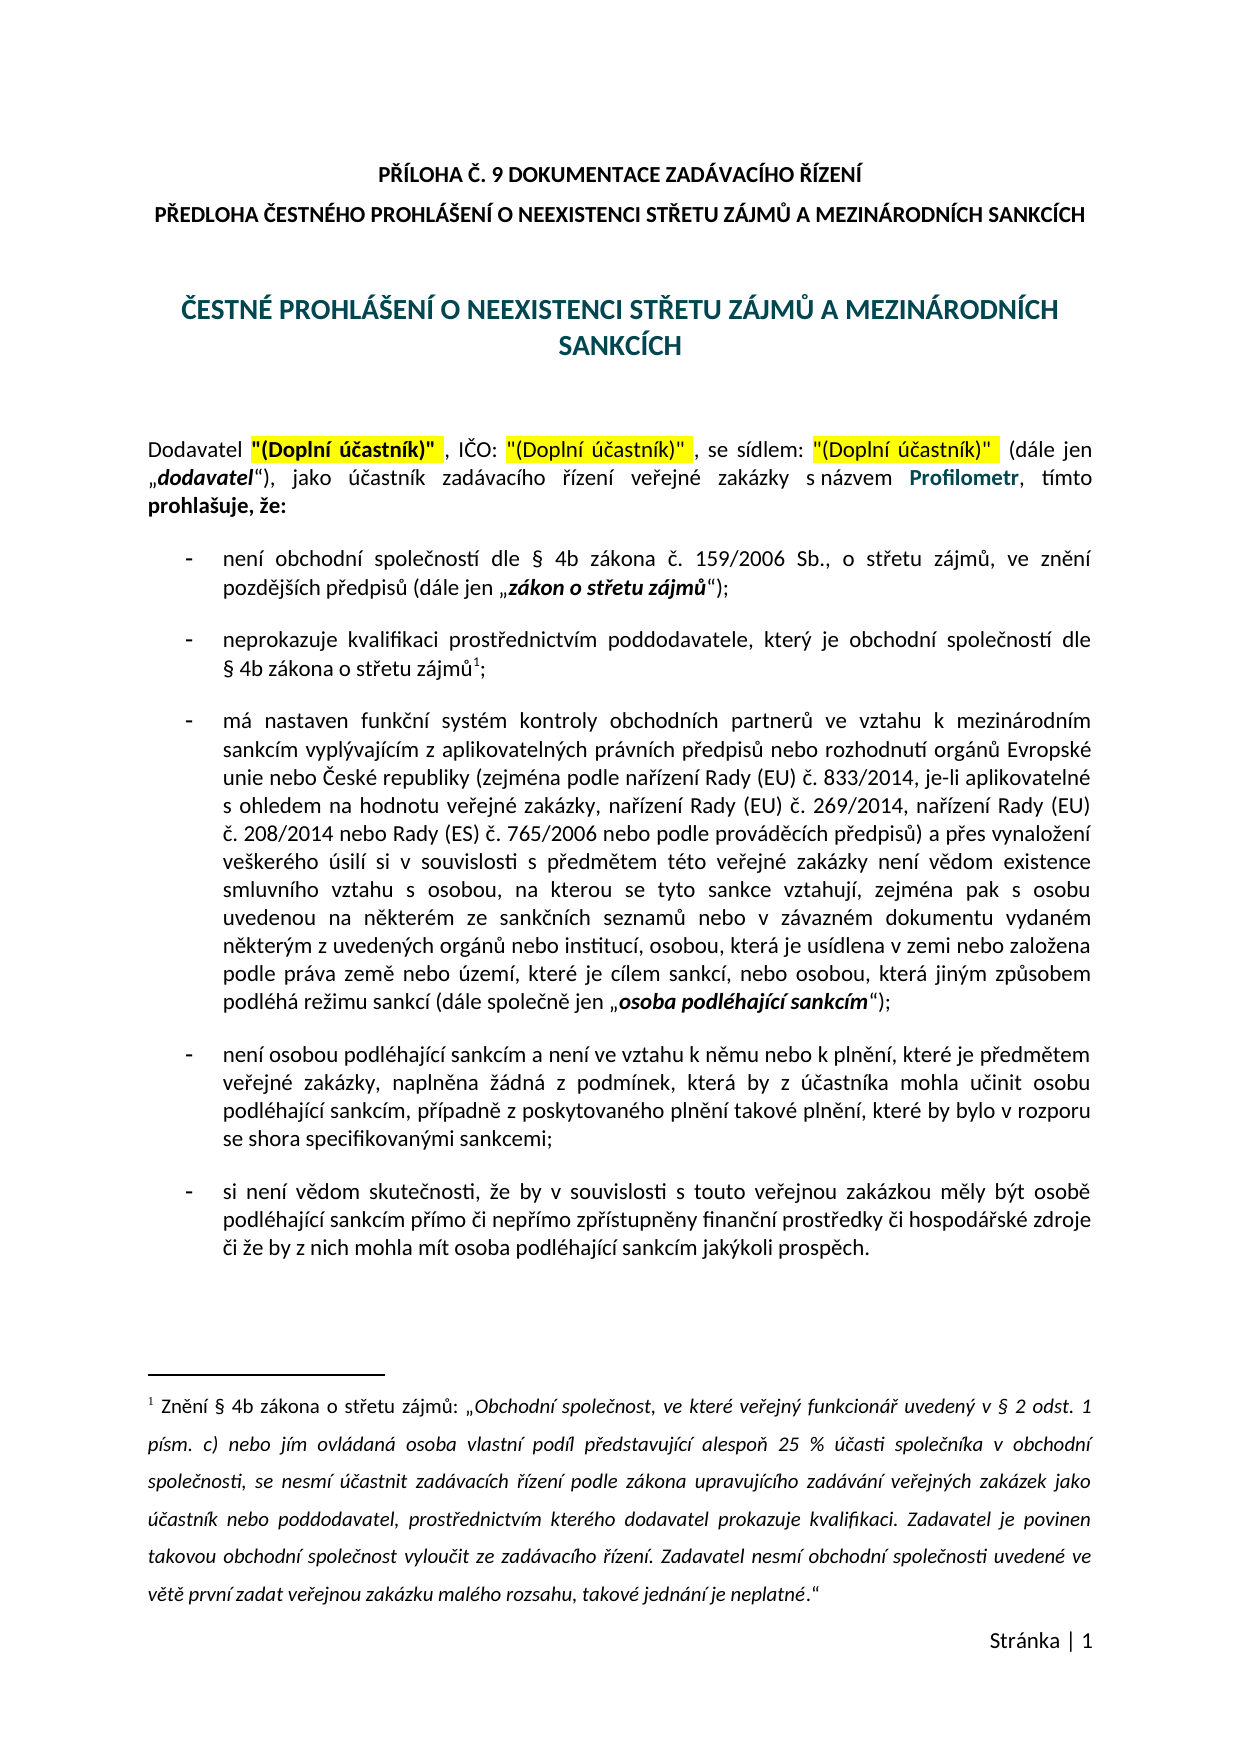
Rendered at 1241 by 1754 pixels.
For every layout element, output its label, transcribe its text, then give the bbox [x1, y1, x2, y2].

text Předloha čestného prohlášení o NEEXISTENCI STŘETU ZÁJMŮ a mezinárodních sankcích [148, 201, 1093, 229]
list není osobou podléhající sankcím a není ve vztahu k němu nebo k plnění, které je předmětem veřejné zakázky, naplněna žádná z podmínek, která by z účastníka mohla učinit osobu podléhající sankcím, případně z poskytovaného plnění takové plnění, které by bylo v rozporu se shora specifikovanými sankcemi; [185, 1040, 1093, 1152]
text Dodavatel , IČO: , se sídlem: (dále jen „dodavatel“), jako účastník zadávacího řízení veřejné zakázky s názvem Profilometr, tímto prohlašuje, že: [148, 436, 1093, 519]
list si není vědom skutečnosti, že by v souvislosti s touto veřejnou zakázkou měly být osobě podléhající sankcím přímo či nepřímo zpřístupněny finanční prostředky či hospodářské zdroje či že by z nich mohla mít osoba podléhající sankcím jakýkoli prospěch. [185, 1177, 1093, 1261]
list neprokazuje kvalifikaci prostřednictvím poddodavatele, který je obchodní společností dle § 4b zákona o střetu zájmů; [185, 626, 1093, 682]
text čestné prohlášení o NEEXISTENCI STŘETU ZÁJMŮ a mezinárodních sankcích [148, 291, 1093, 362]
list není obchodní společností dle § 4b zákona č. 159/2006 Sb., o střetu zájmů, ve znění pozdějších předpisů (dále jen „zákon o střetu zájmů“); [185, 544, 1093, 601]
list má nastaven funkční systém kontroly obchodních partnerů ve vztahu k mezinárodním sankcím vyplývajícím z aplikovatelných právních předpisů nebo rozhodnutí orgánů Evropské unie nebo České republiky (zejména podle nařízení Rady (EU) č. 833/2014, je-li aplikovatelné s ohledem na hodnotu veřejné zakázky, nařízení Rady (EU) č. 269/2014, nařízení Rady (EU) č. 208/2014 nebo Rady (ES) č. 765/2006 nebo podle prováděcích předpisů) a přes vynaložení veškerého úsilí si v souvislosti s předmětem této veřejné zakázky není vědom existence smluvního vztahu s osobou, na kterou se tyto sankce vztahují, zejména pak s osobu uvedenou na některém ze sankčních seznamů nebo v závazném dokumentu vydaném některým z uvedených orgánů nebo institucí, osobou, která je usídlena v zemi nebo založena podle práva země nebo území, které je cílem sankcí, nebo osobou, která jiným způsobem podléhá režimu sankcí (dále společně jen „osoba podléhající sankcím“); [185, 707, 1093, 1015]
text Příloha č. 9 dokumentace zadávacího řízení [148, 160, 1093, 188]
